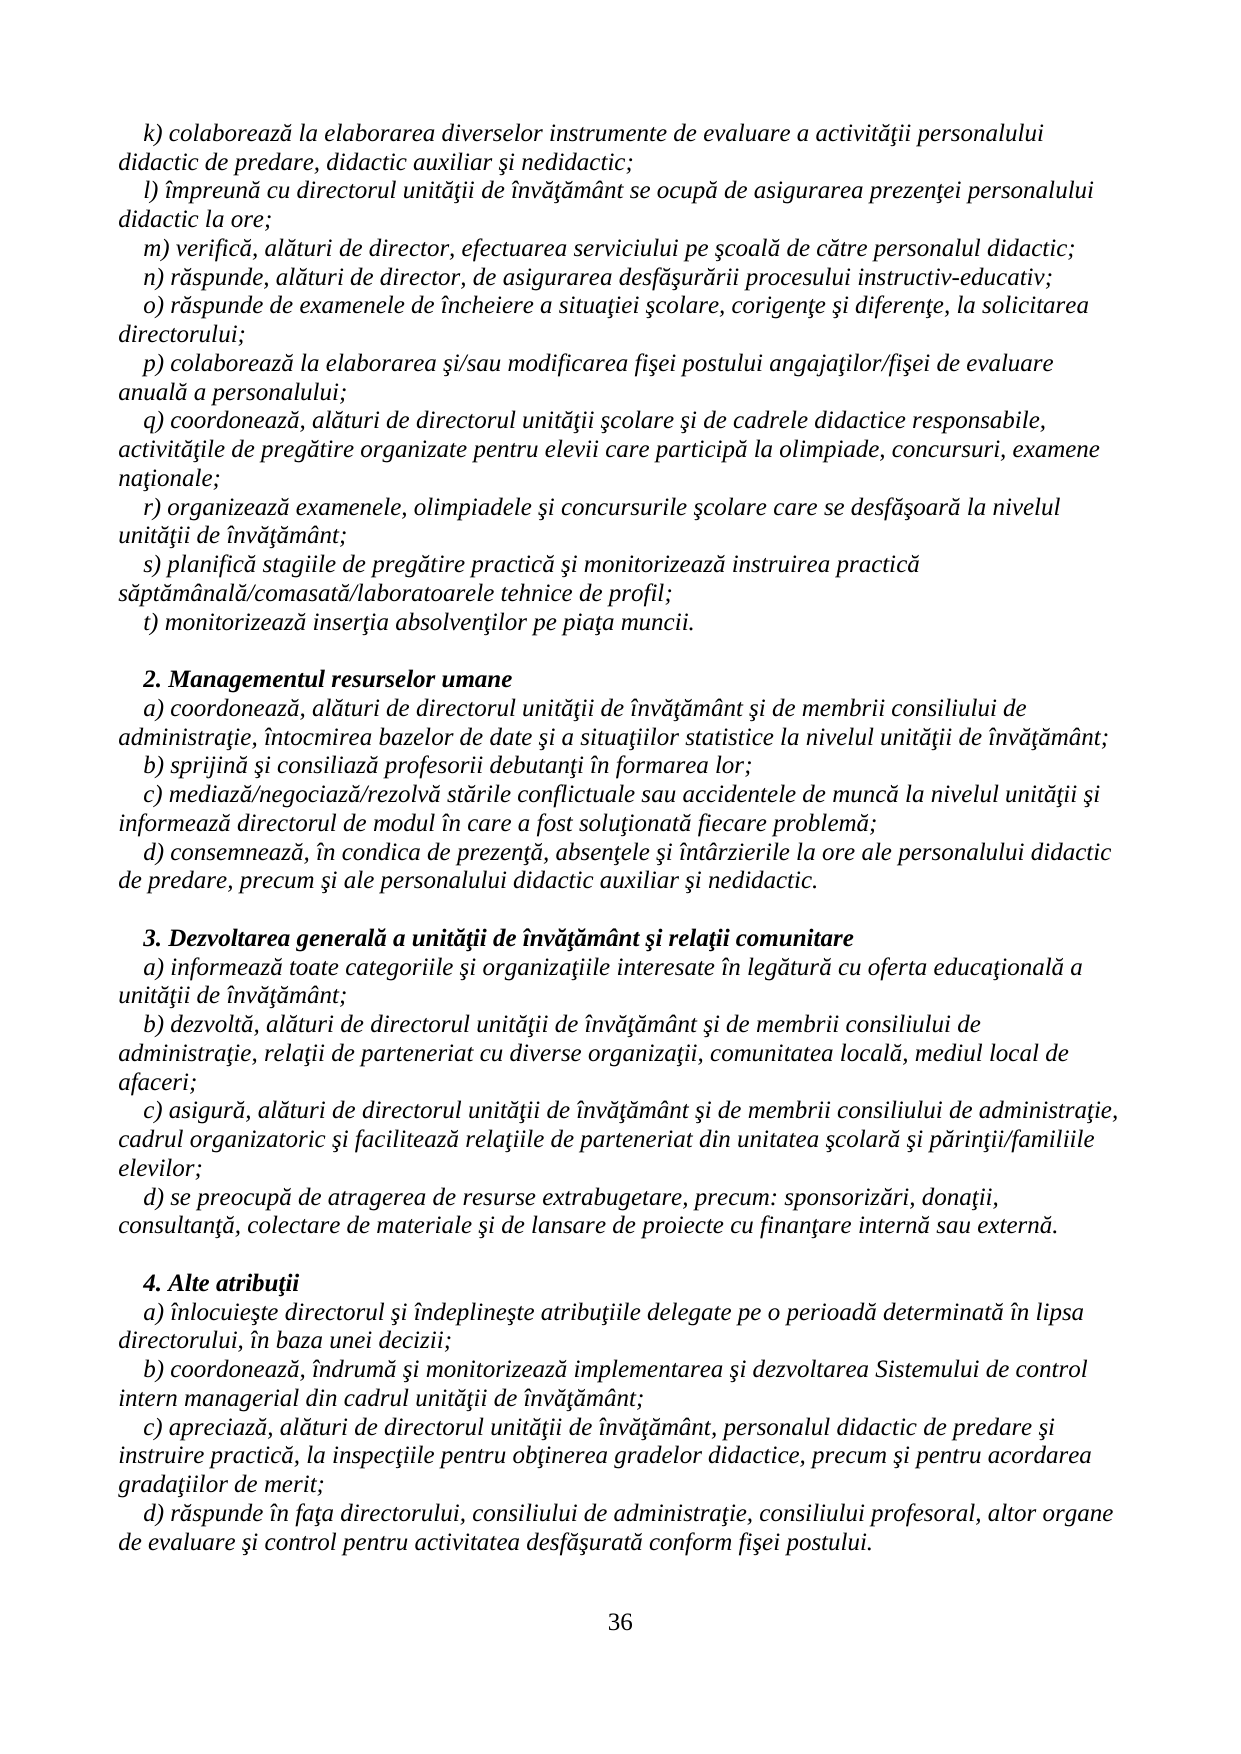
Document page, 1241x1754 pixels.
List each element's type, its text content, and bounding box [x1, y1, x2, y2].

text d) consemnează, în condica de prezenţă, absenţele şi întârzierile la ore ale personalului didactic de predare, precum şi ale personalului didactic auxiliar şi nedidactic. [118, 837, 1122, 894]
text b) dezvoltă, alături de directorul unităţii de învăţământ şi de membrii consiliului de administraţie, relaţii de parteneriat cu diverse organizaţii, comunitatea locală, mediul local de afaceri; [118, 1009, 1122, 1096]
text 3. Dezvoltarea generală a unităţii de învăţământ şi relaţii comunitare [118, 923, 1122, 952]
text s) planifică stagiile de pregătire practică şi monitorizează instruirea practică săptămânală/comasată/laboratoarele tehnice de profil; [118, 549, 1122, 607]
text c) mediază/negociază/rezolvă stările conflictuale sau accidentele de muncă la nivelul unităţii şi informează directorul de modul în care a fost soluţionată fiecare problemă; [118, 779, 1122, 837]
text 4. Alte atribuţii [118, 1268, 1122, 1297]
text m) verifică, alături de director, efectuarea serviciului pe şcoală de către personalul didactic; [118, 233, 1122, 262]
text a) înlocuieşte directorul şi îndeplineşte atribuţiile delegate pe o perioadă determinată în lipsa directorului, în baza unei decizii; [118, 1297, 1122, 1354]
text c) apreciază, alături de directorul unităţii de învăţământ, personalul didactic de predare şi instruire practică, la inspecţiile pentru obţinerea gradelor didactice, precum şi pentru acordarea gradaţiilor de merit; [118, 1412, 1122, 1498]
text l) împreună cu directorul unităţii de învăţământ se ocupă de asigurarea prezenţei personalului didactic la ore; [118, 176, 1122, 233]
text 2. Managementul resurselor umane [118, 664, 1122, 693]
text b) sprijină şi consiliază profesorii debutanţi în formarea lor; [118, 751, 1122, 779]
text b) coordonează, îndrumă şi monitorizează implementarea şi dezvoltarea Sistemului de control intern managerial din cadrul unităţii de învăţământ; [118, 1354, 1122, 1412]
text d) răspunde în faţa directorului, consiliului de administraţie, consiliului profesoral, altor organe de evaluare şi control pentru activitatea desfăşurată conform fişei postului. [118, 1498, 1122, 1556]
text p) colaborează la elaborarea şi/sau modificarea fişei postului angajaţilor/fişei de evaluare anuală a personalului; [118, 348, 1122, 406]
text k) colaborează la elaborarea diverselor instrumente de evaluare a activităţii personalului didactic de predare, didactic auxiliar şi nedidactic; [118, 118, 1122, 176]
text r) organizează examenele, olimpiadele şi concursurile şcolare care se desfăşoară la nivelul unităţii de învăţământ; [118, 492, 1122, 549]
text q) coordonează, alături de directorul unităţii şcolare şi de cadrele didactice responsabile, activităţile de pregătire organizate pentru elevii care participă la olimpiade, concursuri, examene naţionale; [118, 406, 1122, 492]
text n) răspunde, alături de director, de asigurarea desfăşurării procesului instructiv-educativ; [118, 262, 1122, 291]
text a) coordonează, alături de directorul unităţii de învăţământ şi de membrii consiliului de administraţie, întocmirea bazelor de date şi a situaţiilor statistice la nivelul unităţii de învăţământ; [118, 693, 1122, 751]
text d) se preocupă de atragerea de resurse extrabugetare, precum: sponsorizări, donaţii, consultanţă, colectare de materiale şi de lansare de proiecte cu finanţare internă sau externă. [118, 1182, 1122, 1239]
text t) monitorizează inserţia absolvenţilor pe piaţa muncii. [118, 607, 1122, 636]
text c) asigură, alături de directorul unităţii de învăţământ şi de membrii consiliului de administraţie, cadrul organizatoric şi facilitează relaţiile de parteneriat din unitatea şcolară şi părinţii/familiile elevilor; [118, 1096, 1122, 1182]
text o) răspunde de examenele de încheiere a situaţiei şcolare, corigenţe şi diferenţe, la solicitarea directorului; [118, 291, 1122, 348]
text a) informează toate categoriile şi organizaţiile interesate în legătură cu oferta educaţională a unităţii de învăţământ; [118, 952, 1122, 1009]
